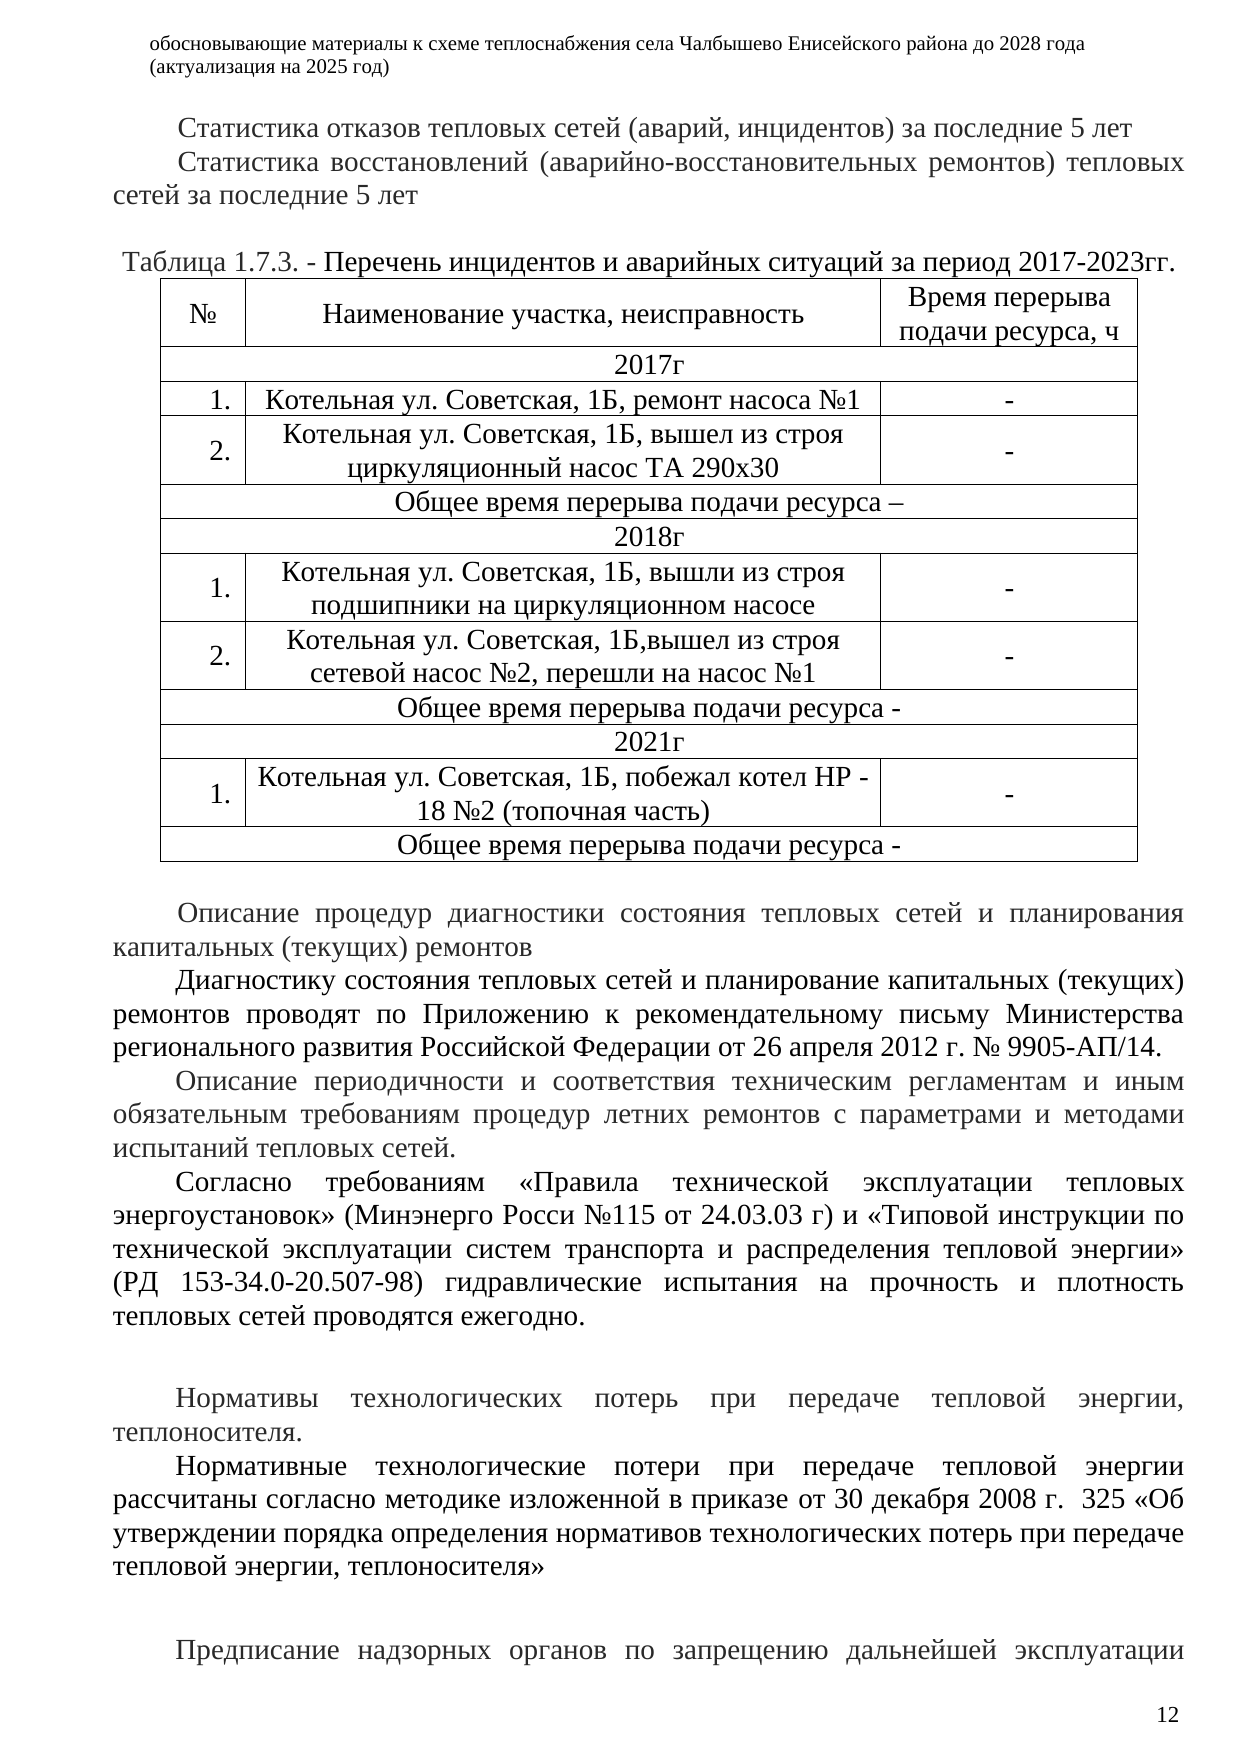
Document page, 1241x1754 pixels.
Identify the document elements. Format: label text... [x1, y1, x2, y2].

table_cell Общее время перерыва подачи ресурса - [161, 827, 1137, 861]
table_cell Котельная ул. Советская, 1Б, вышел из строя циркуляционный насос ТА 290х30 [246, 416, 880, 483]
table_cell [161, 622, 245, 689]
table_cell Общее время перерыва подачи ресурса - [161, 690, 1137, 723]
table_cell 2021г [161, 725, 1137, 758]
text Нормативные технологические потери при передаче тепловой энергии рассчитаны согласно методике изложенной в приказе от 30 декабря 2008 г. 325 «Об утверждении порядка определения нормативов технологических потерь при передаче тепловой энергии, теплоносителя» [113, 1448, 1185, 1582]
table_cell [161, 554, 245, 621]
table_cell Котельная ул. Советская, 1Б,вышел из строя сетевой насос №2, перешли на насос №1 [246, 622, 880, 689]
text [113, 1632, 1185, 1665]
text Таблица 1.7.3. - Перечень инцидентов и аварийных ситуаций за период 2017-2023гг. [113, 244, 1185, 278]
text Описание процедур диагностики состояния тепловых сетей и планирования капитальных (текущих) ремонтов [113, 895, 1185, 962]
text Согласно требованиям «Правила технической эксплуатации тепловых энергоустановок» (Минэнерго Росси №115 от 24.03.03 г) и «Типовой инструкции по технической эксплуатации систем транспорта и распределения тепловой энергии» (РД 153-34.0-20.507-98) гидравлические испытания на прочность и плотность тепловых сетей проводятся ежегодно. [113, 1164, 1185, 1331]
table_cell [161, 759, 245, 826]
table_cell Общее время перерыва подачи ресурса – [161, 485, 1137, 518]
text Диагностику состояния тепловых сетей и планирование капитальных (текущих) ремонтов проводят по Приложению к рекомендательному письму Министерства регионального развития Российской Федерации от 26 апреля 2012 г. № 9905-АП/14. [113, 962, 1185, 1063]
table_cell - [881, 622, 1137, 689]
table_header № [161, 279, 245, 346]
text Описание периодичности и соответствия техническим регламентам и иным обязательным требованиям процедур летних ремонтов с параметрами и методами испытаний тепловых сетей. [113, 1063, 1185, 1164]
text Статистика отказов тепловых сетей (аварий, инцидентов) за последние 5 лет [113, 110, 1185, 144]
table_cell [161, 382, 245, 415]
table_cell Котельная ул. Советская, 1Б, ремонт насоса №1 [246, 382, 880, 415]
table_cell [161, 416, 245, 483]
table_cell - [881, 554, 1137, 621]
table_cell 2017г [161, 347, 1137, 381]
table_cell - [881, 416, 1137, 483]
text Статистика восстановлений (аварийно-восстановительных ремонтов) тепловых сетей за последние 5 лет [113, 144, 1185, 211]
table_cell - [881, 759, 1137, 826]
table_cell 2018г [161, 519, 1137, 553]
text Нормативы технологических потерь при передаче тепловой энергии, теплоносителя. [113, 1381, 1185, 1448]
table_cell - [881, 382, 1137, 415]
table_cell Котельная ул. Советская, 1Б, вышли из строя подшипники на циркуляционном насосе [246, 554, 880, 621]
table_cell Котельная ул. Советская, 1Б, побежал котел НР -18 №2 (топочная часть) [246, 759, 880, 826]
table_header Наименование участка, неисправность [246, 279, 880, 346]
table_header Время перерыва подачи ресурса, ч [881, 279, 1137, 346]
